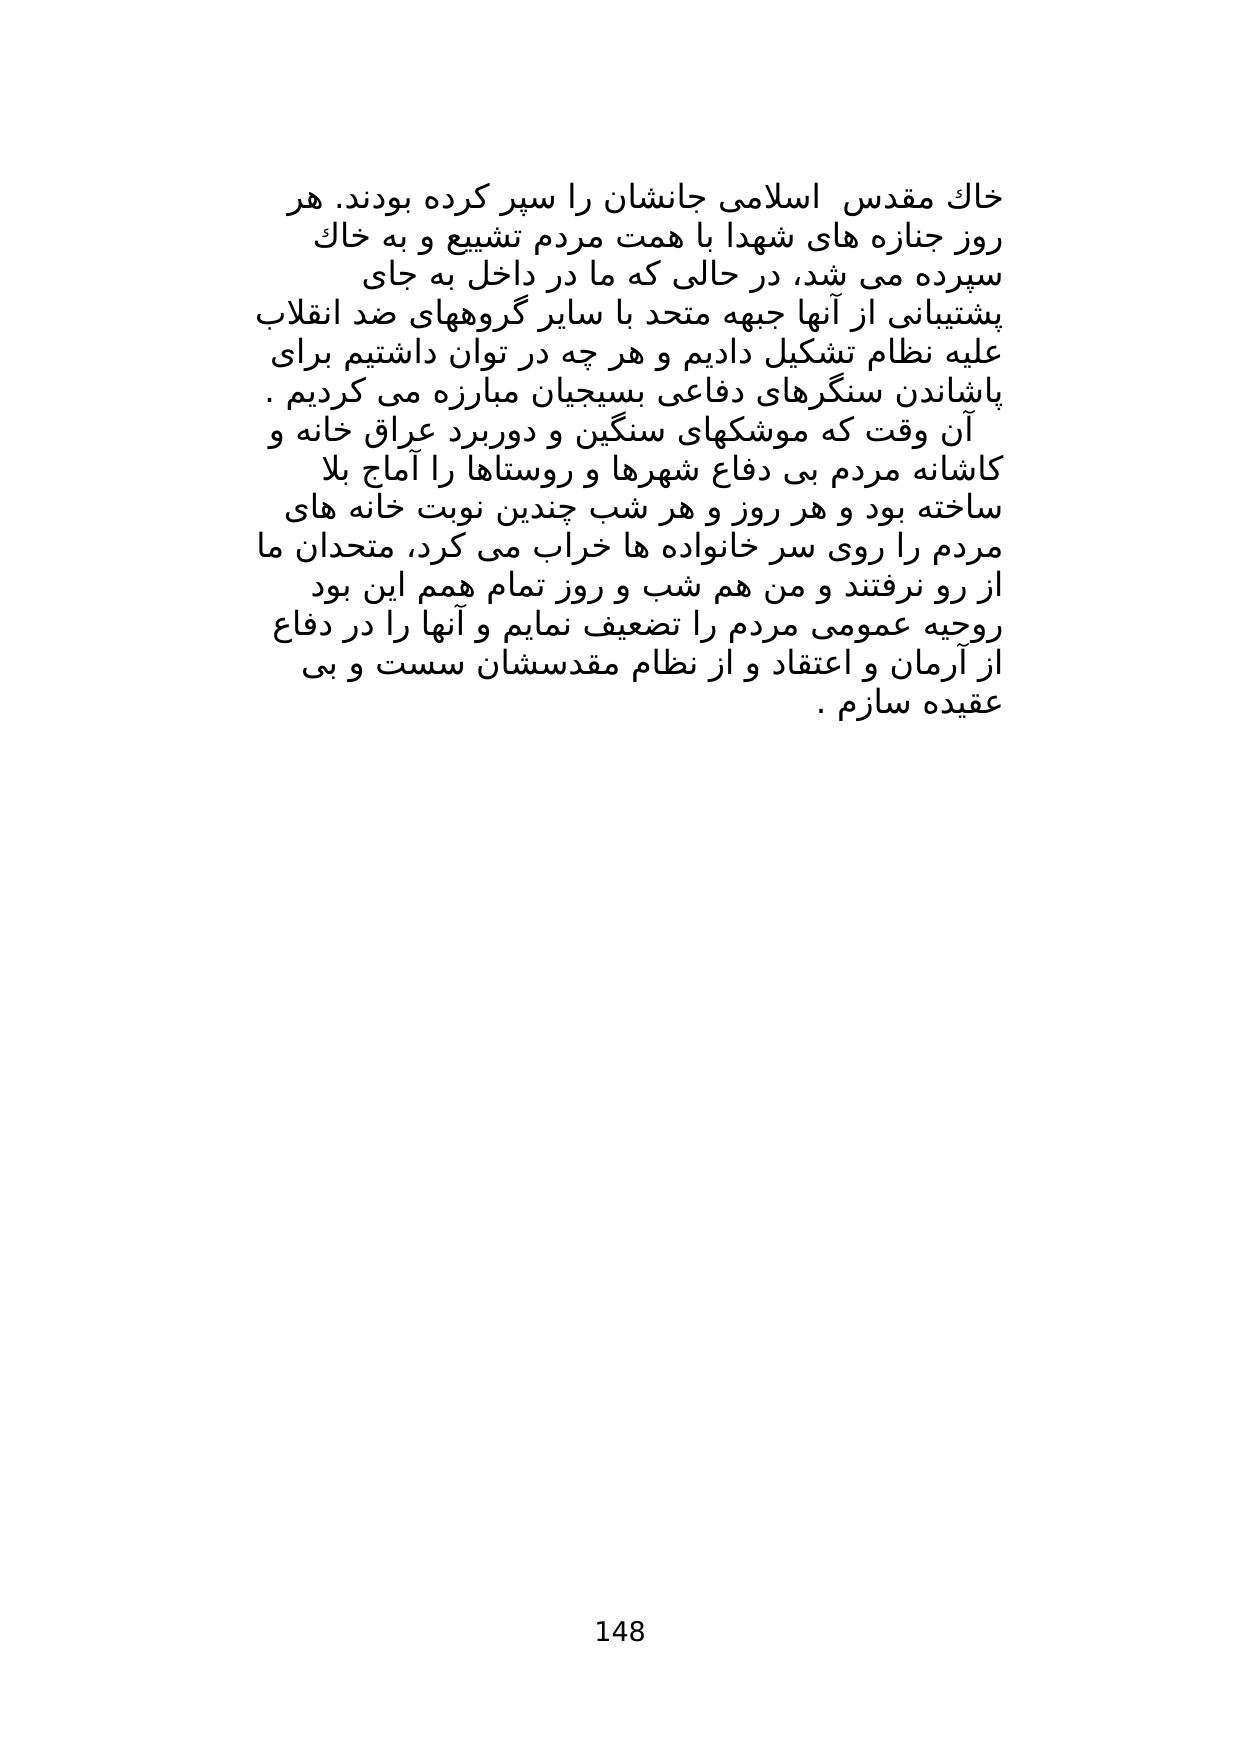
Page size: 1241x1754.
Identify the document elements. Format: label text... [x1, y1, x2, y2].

text آن وقت كه موشكهاى سنگين و دوربرد عراق خانه و كاشانه مردم بى دفاع شهرها و روستاها را آماج بلا ساخته بود و هر روز و هر شب چندين نوبت خانه هاى مردم را روى سر خانواده ها خراب مى كرد، متحدان ما از رو نرفتند و من هم شب و روز تمام همم اين بود روحيه عمومى مردم را تضعيف نمايم و آنها را در دفاع از آرمان و اعتقاد و از نظام مقدسشان سست و بى عقيده سازم . [236, 410, 1004, 721]
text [236, 177, 1004, 410]
